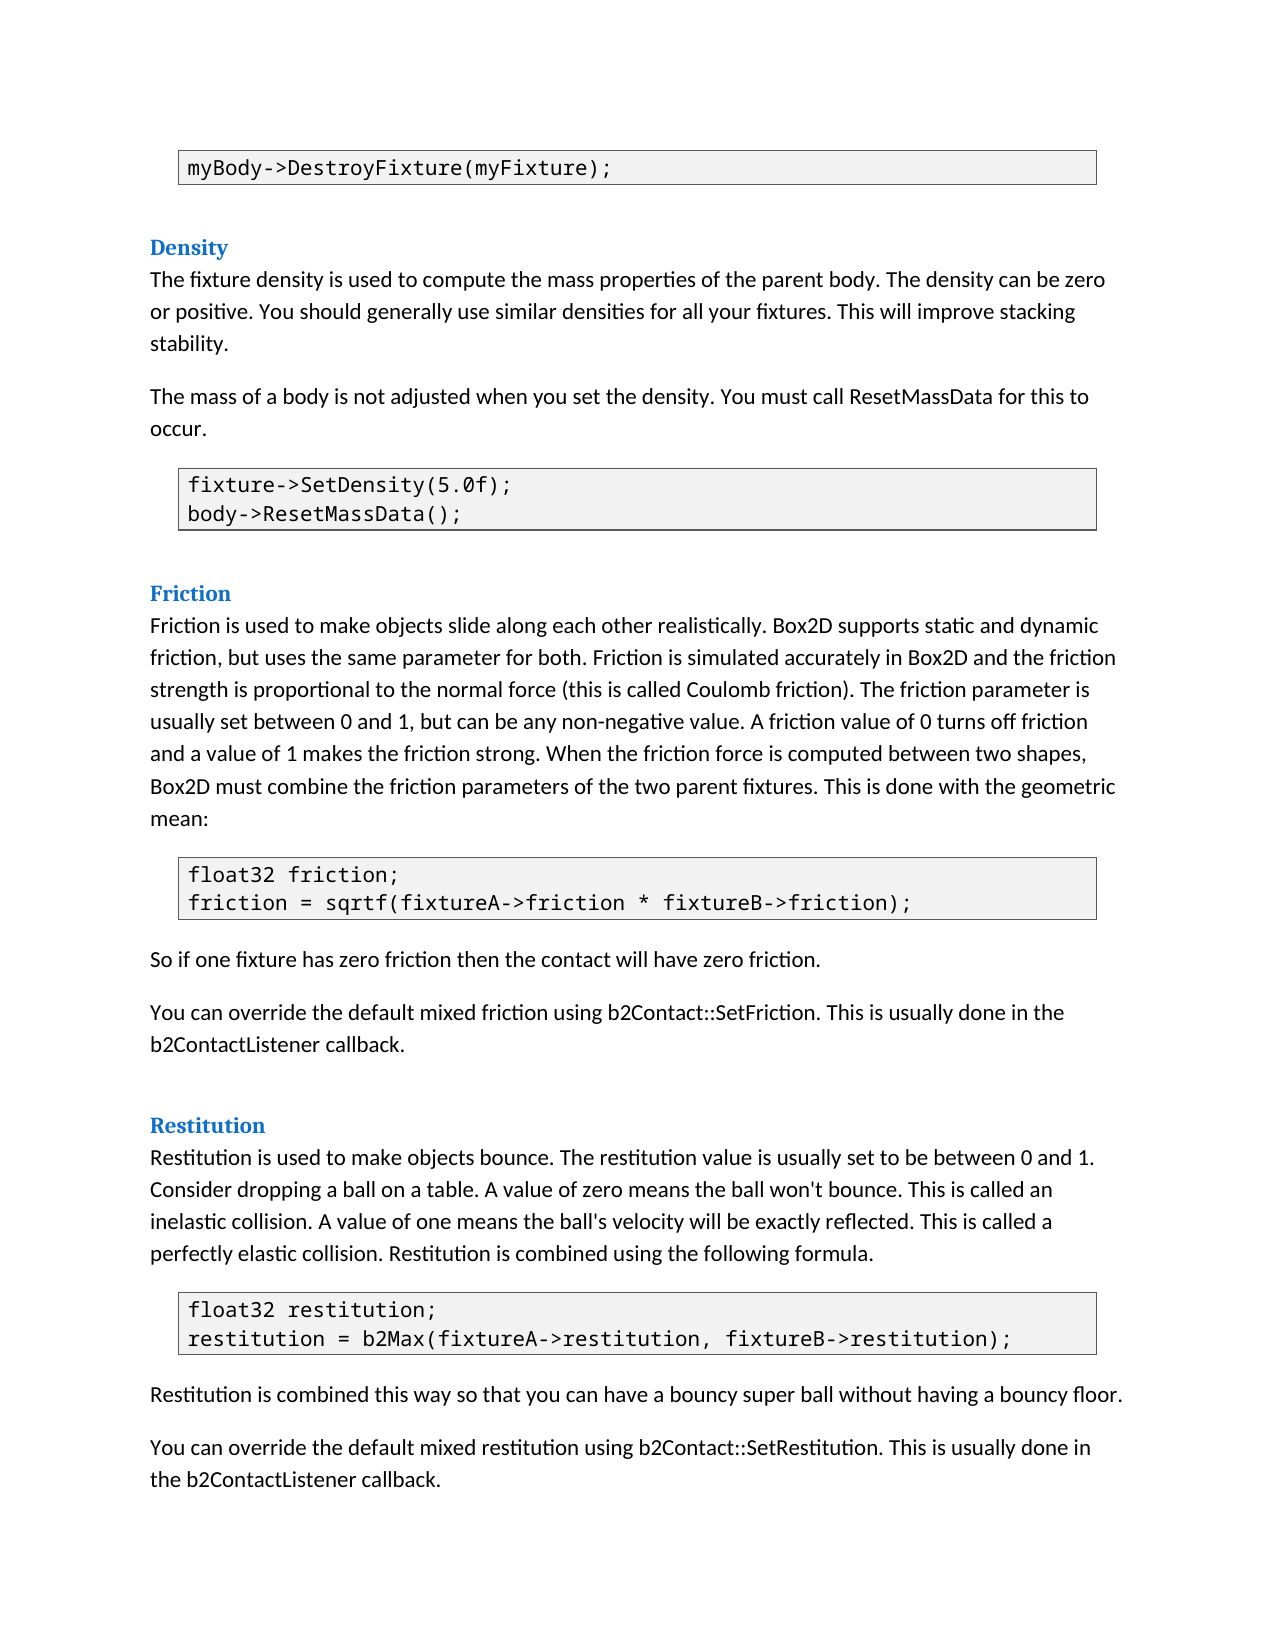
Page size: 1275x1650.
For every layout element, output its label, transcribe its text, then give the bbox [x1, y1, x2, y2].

text myBody->DestroyFixture(myFixture); [179, 151, 1096, 184]
text You can override the default mixed friction using b2Contact::SetFriction. This is usually done in the b2ContactListener callback. [150, 998, 1125, 1058]
text The mass of a body is not adjusted when you set the density. You must call ResetMassData for this to occur. [150, 382, 1125, 442]
text float32 friction; [179, 858, 1096, 885]
text The fixture density is used to compute the mass properties of the parent body. The density can be zero or positive. You should generally use similar densities for all your fixtures. This will improve stacking stability. [150, 265, 1125, 357]
text friction = sqrtf(fixtureA->friction * fixtureB->friction); [179, 885, 1096, 919]
text restitution = b2Max(fixtureA->restitution, fixtureB->restitution); [179, 1321, 1096, 1354]
text Friction is used to make objects slide along each other realistically. Box2D supports static and dynamic friction, but uses the same parameter for both. Friction is simulated accurately in Box2D and the friction strength is proportional to the normal force (this is called Coulomb friction). The friction parameter is usually set between 0 and 1, but can be any non-negative value. A friction value of 0 turns off friction and a value of 1 makes the friction strong. When the friction force is computed between two shapes, Box2D must combine the friction parameters of the two parent fixtures. This is done with the geometric mean: [150, 611, 1125, 832]
text Restitution is used to make objects bounce. The restitution value is usually set to be between 0 and 1. Consider dropping a ball on a table. A value of zero means the ball won't bounce. This is called an inelastic collision. A value of one means the ball's velocity will be exactly reflected. This is called a perfectly elastic collision. Restitution is combined using the following formula. [150, 1143, 1125, 1267]
text fixture->SetDensity(5.0f); [179, 469, 1096, 496]
text You can override the default mixed restitution using b2Contact::SetRestitution. This is usually done in the b2ContactListener callback. [150, 1433, 1125, 1494]
text So if one fixture has zero friction then the contact will have zero friction. [150, 945, 1125, 973]
text float32 restitution; [179, 1293, 1096, 1321]
subtitle Density [150, 235, 1125, 261]
text Restitution is combined this way so that you can have a bouncy super ball without having a bouncy floor. [150, 1380, 1125, 1408]
text body->ResetMassData(); [179, 496, 1096, 529]
subtitle Restitution [150, 1112, 1125, 1139]
subtitle Friction [150, 581, 1125, 607]
